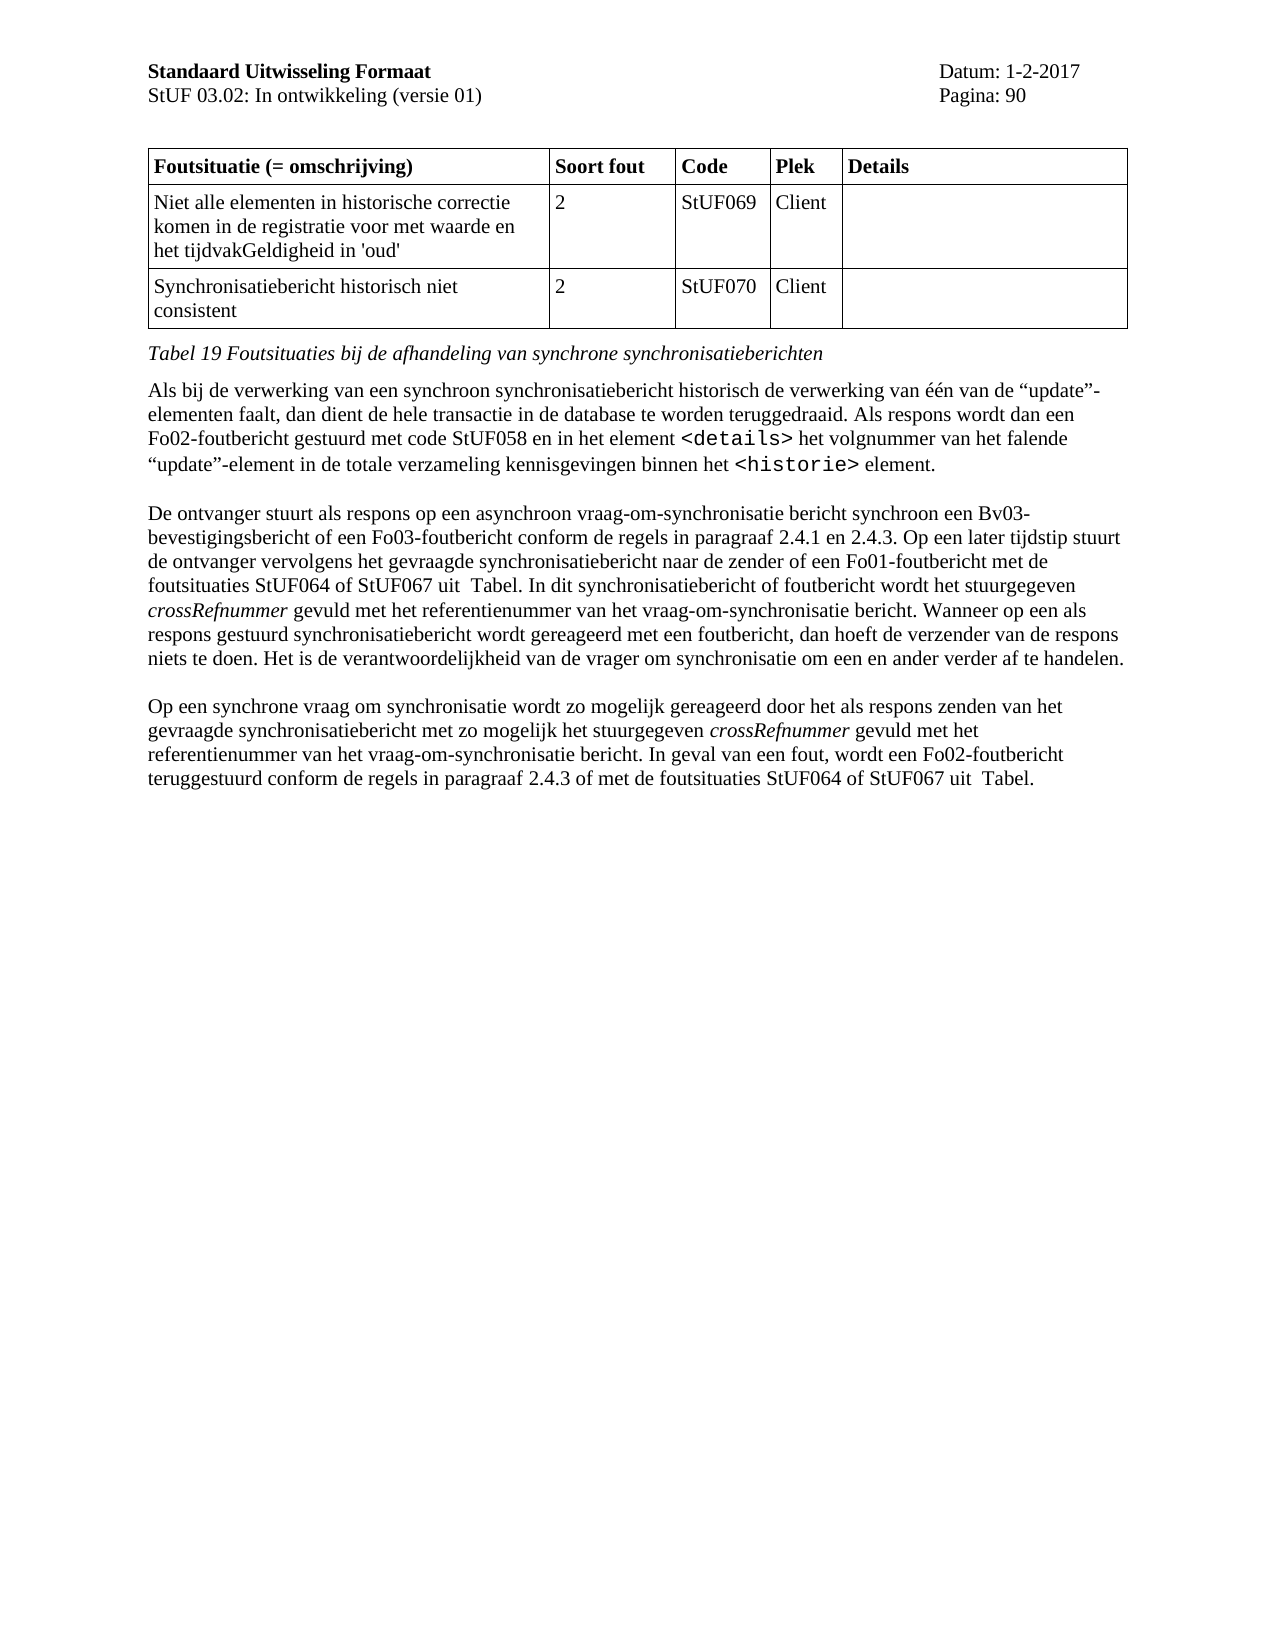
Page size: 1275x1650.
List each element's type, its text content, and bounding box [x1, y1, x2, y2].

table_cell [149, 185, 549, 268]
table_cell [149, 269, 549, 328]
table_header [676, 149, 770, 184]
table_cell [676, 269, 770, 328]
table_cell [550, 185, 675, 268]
text Op een synchrone vraag om synchronisatie wordt zo mogelijk gereageerd door het als respons zenden van het gevraagde synchronisatiebericht met zo mogelijk het stuurgegeven crossRefnummer gevuld met het referentienummer van het vraag-om-synchronisatie bericht. In geval van een fout, wordt een Fo02-foutbericht teruggestuurd conform de regels in paragraaf 4.4.3 of met de foutsituaties StUF064 of StUF067 uit Tabel. [148, 694, 1127, 790]
text Tabel 5.9 Foutsituaties bij de afhandeling van synchrone synchronisatieberichten [148, 341, 1127, 365]
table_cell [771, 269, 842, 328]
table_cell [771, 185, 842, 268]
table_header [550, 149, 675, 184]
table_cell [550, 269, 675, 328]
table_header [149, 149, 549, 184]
text Als bij de verwerking van een synchroon synchronisatiebericht historisch de verwerking van één van de “update”-elementen faalt, dan dient de hele transactie in de database te worden teruggedraaid. Als respons wordt dan een Fo02-foutbericht gestuurd met code StUF058 en in het element <details> het volgnummer van het falende “update”-element in de totale verzameling kennisgevingen binnen het <historie> element. [148, 378, 1127, 477]
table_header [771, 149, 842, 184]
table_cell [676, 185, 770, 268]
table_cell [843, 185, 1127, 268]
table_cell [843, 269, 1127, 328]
text De ontvanger stuurt als respons op een asynchroon vraag-om-synchronisatie bericht synchroon een Bv03-bevestigingsbericht of een Fo03-foutbericht conform de regels in paragraaf 4.4.1 en 4.4.3. Op een later tijdstip stuurt de ontvanger vervolgens het gevraagde synchronisatiebericht naar de zender of een Fo01-foutbericht met de foutsituaties StUF064 of StUF067 uit Tabel. In dit synchronisatiebericht of foutbericht wordt het stuurgegeven crossRefnummer gevuld met het referentienummer van het vraag-om-synchronisatie bericht. Wanneer op een als respons gestuurd synchronisatiebericht wordt gereageerd met een foutbericht, dan hoeft de verzender van de respons niets te doen. Het is de verantwoordelijkheid van de vrager om synchronisatie om een en ander verder af te handelen. [148, 501, 1127, 670]
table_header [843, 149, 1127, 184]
